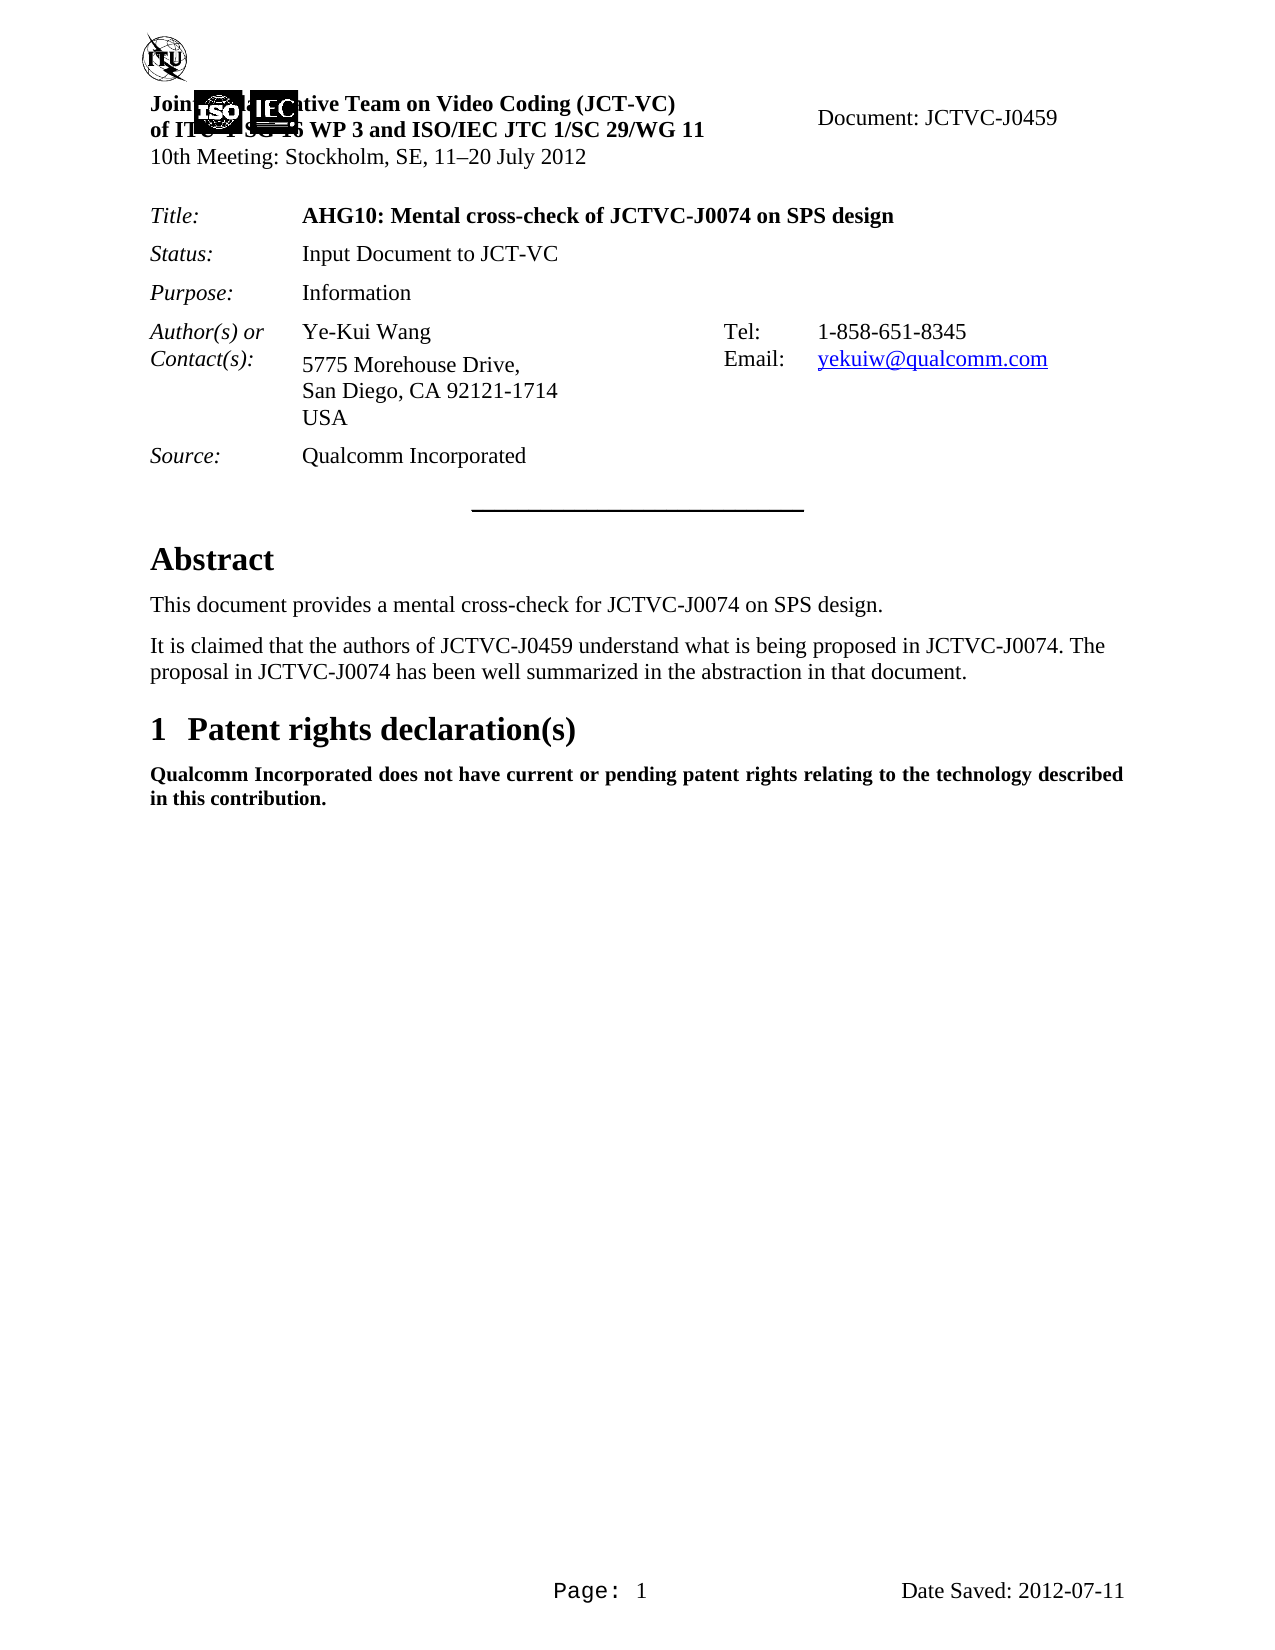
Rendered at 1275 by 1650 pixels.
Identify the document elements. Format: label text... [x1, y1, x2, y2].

table_header Document: JCTVC-J0459 [806, 90, 1136, 169]
table_cell Status: [139, 234, 291, 273]
picture [194, 90, 243, 134]
subtitle Patent rights declaration(s) [150, 709, 1125, 748]
table_header Joint Collaborative Team on Video Coding (JCT-VC) of ITU-T SG 16 WP 3 and ISO/IEC JTC 1/SC 29/WG 11 10th Meeting: Stockholm, SE, 11–20 July 2012 [139, 90, 806, 169]
table_cell Input Document to JCT-VC [291, 234, 1136, 273]
table_cell Ye-Kui Wang 5775 Morehouse Drive, San Diego, CA 92121-1714 USA [291, 312, 712, 436]
table_cell Source: [139, 436, 291, 475]
table_cell Author(s) or Contact(s): [139, 312, 291, 436]
text It is claimed that the authors of JCTVC-J0459 understand what is being proposed in JCTVC-J0074. The proposal in JCTVC-J0074 has been well summarized in the abstraction in that document. [150, 632, 1125, 684]
table_cell Information [291, 273, 1136, 312]
table_cell Tel: Email: [713, 312, 806, 436]
table_cell 1-858-651-8345 yekuiw@qualcomm.com [806, 312, 1136, 436]
table_header AHG10: Mental cross-check of JCTVC-J0074 on SPS design [291, 195, 1136, 234]
picture [250, 90, 299, 134]
text _____________________________ [150, 487, 1125, 514]
text This document provides a mental cross-check for JCTVC-J0074 on SPS design. [150, 591, 1125, 618]
text Qualcomm Incorporated does not have current or pending patent rights relating to the technology described in this contribution. [150, 762, 1125, 810]
subtitle Abstract [150, 539, 1125, 577]
table_header Title: [139, 195, 291, 234]
table_cell Purpose: [139, 273, 291, 312]
table_cell Qualcomm Incorporated [291, 436, 1136, 475]
